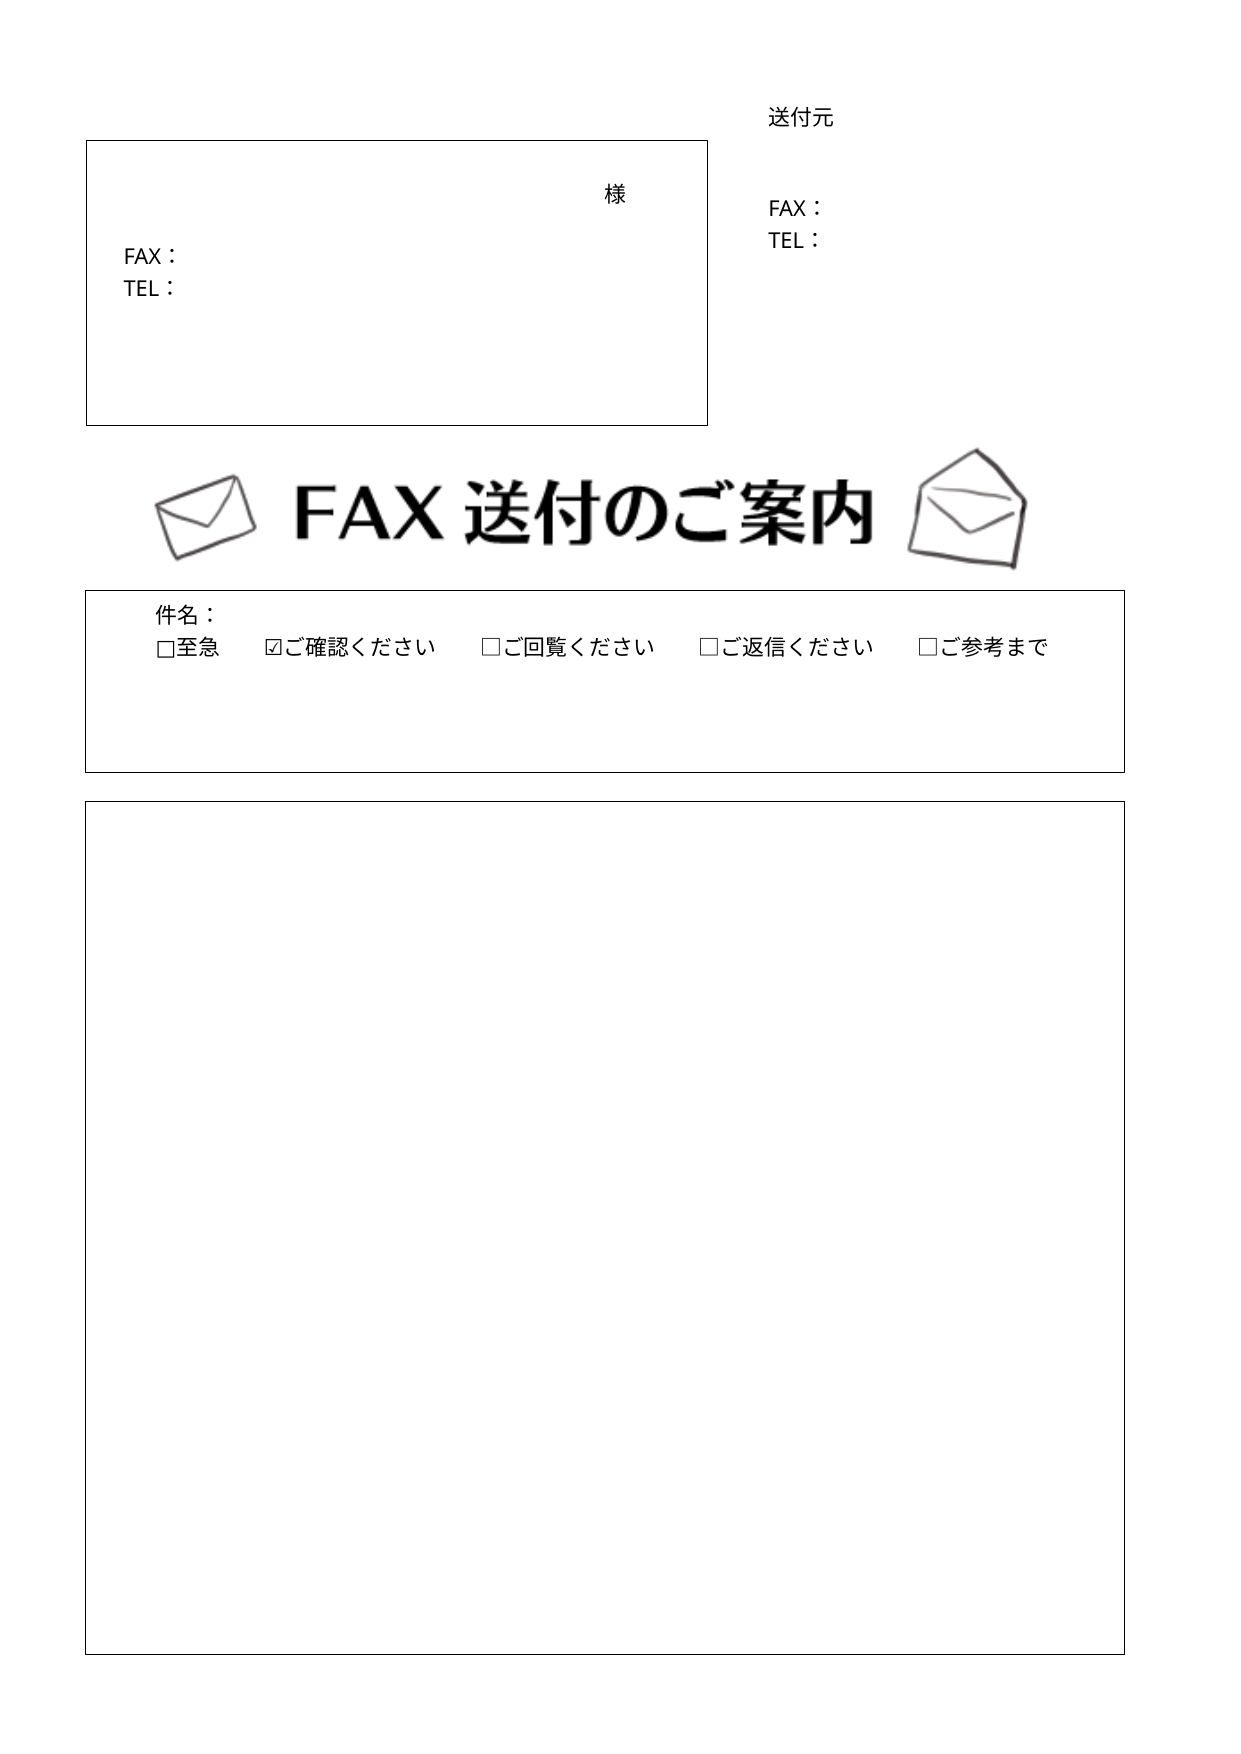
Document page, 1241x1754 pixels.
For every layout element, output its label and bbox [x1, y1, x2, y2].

picture [100, 428, 1163, 587]
